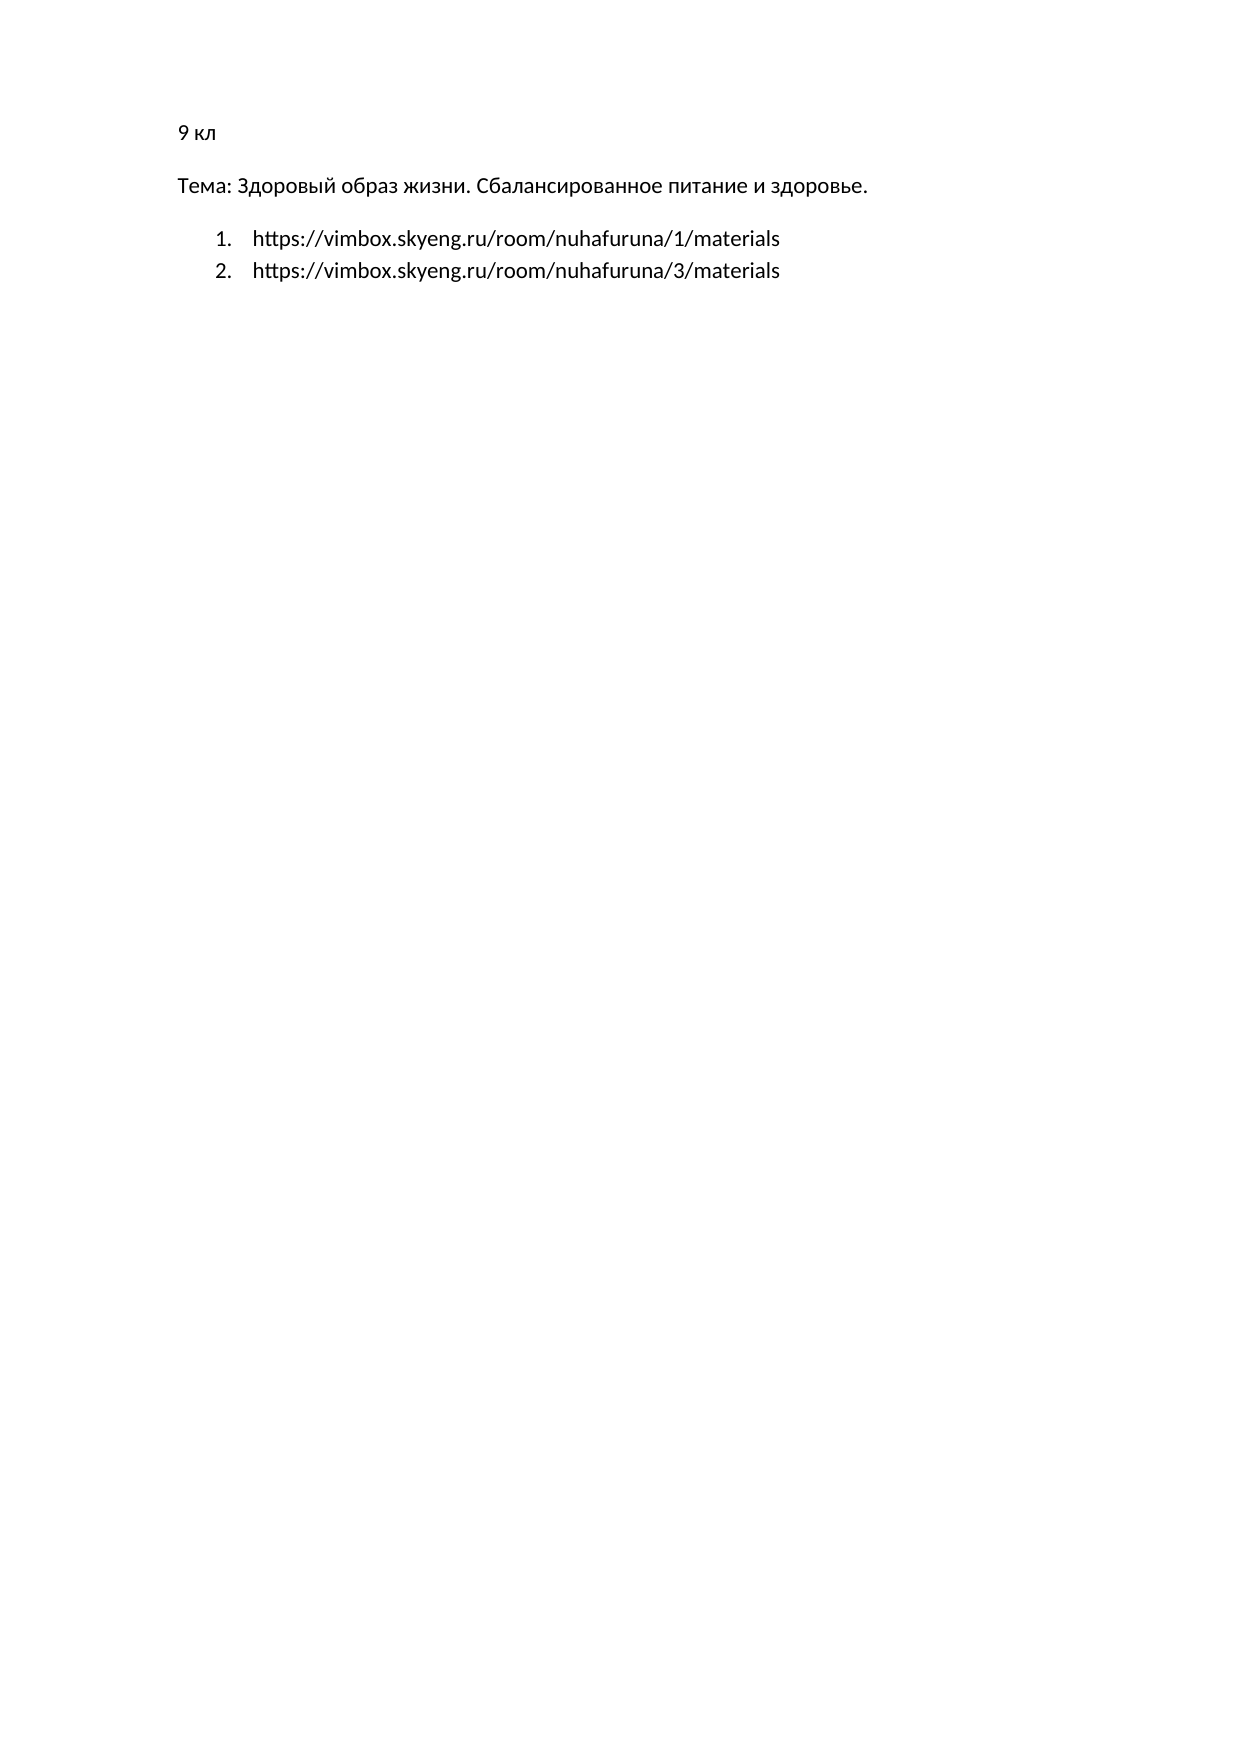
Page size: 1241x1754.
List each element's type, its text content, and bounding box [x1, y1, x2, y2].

text Тема: Здоровый образ жизни. Сбалансированное питание и здоровье. [177, 171, 1152, 199]
text 9 кл [177, 118, 1152, 146]
list https://vimbox.skyeng.ru/room/nuhafuruna/1/materials [215, 224, 1152, 252]
list https://vimbox.skyeng.ru/room/nuhafuruna/3/materials [215, 256, 1152, 284]
